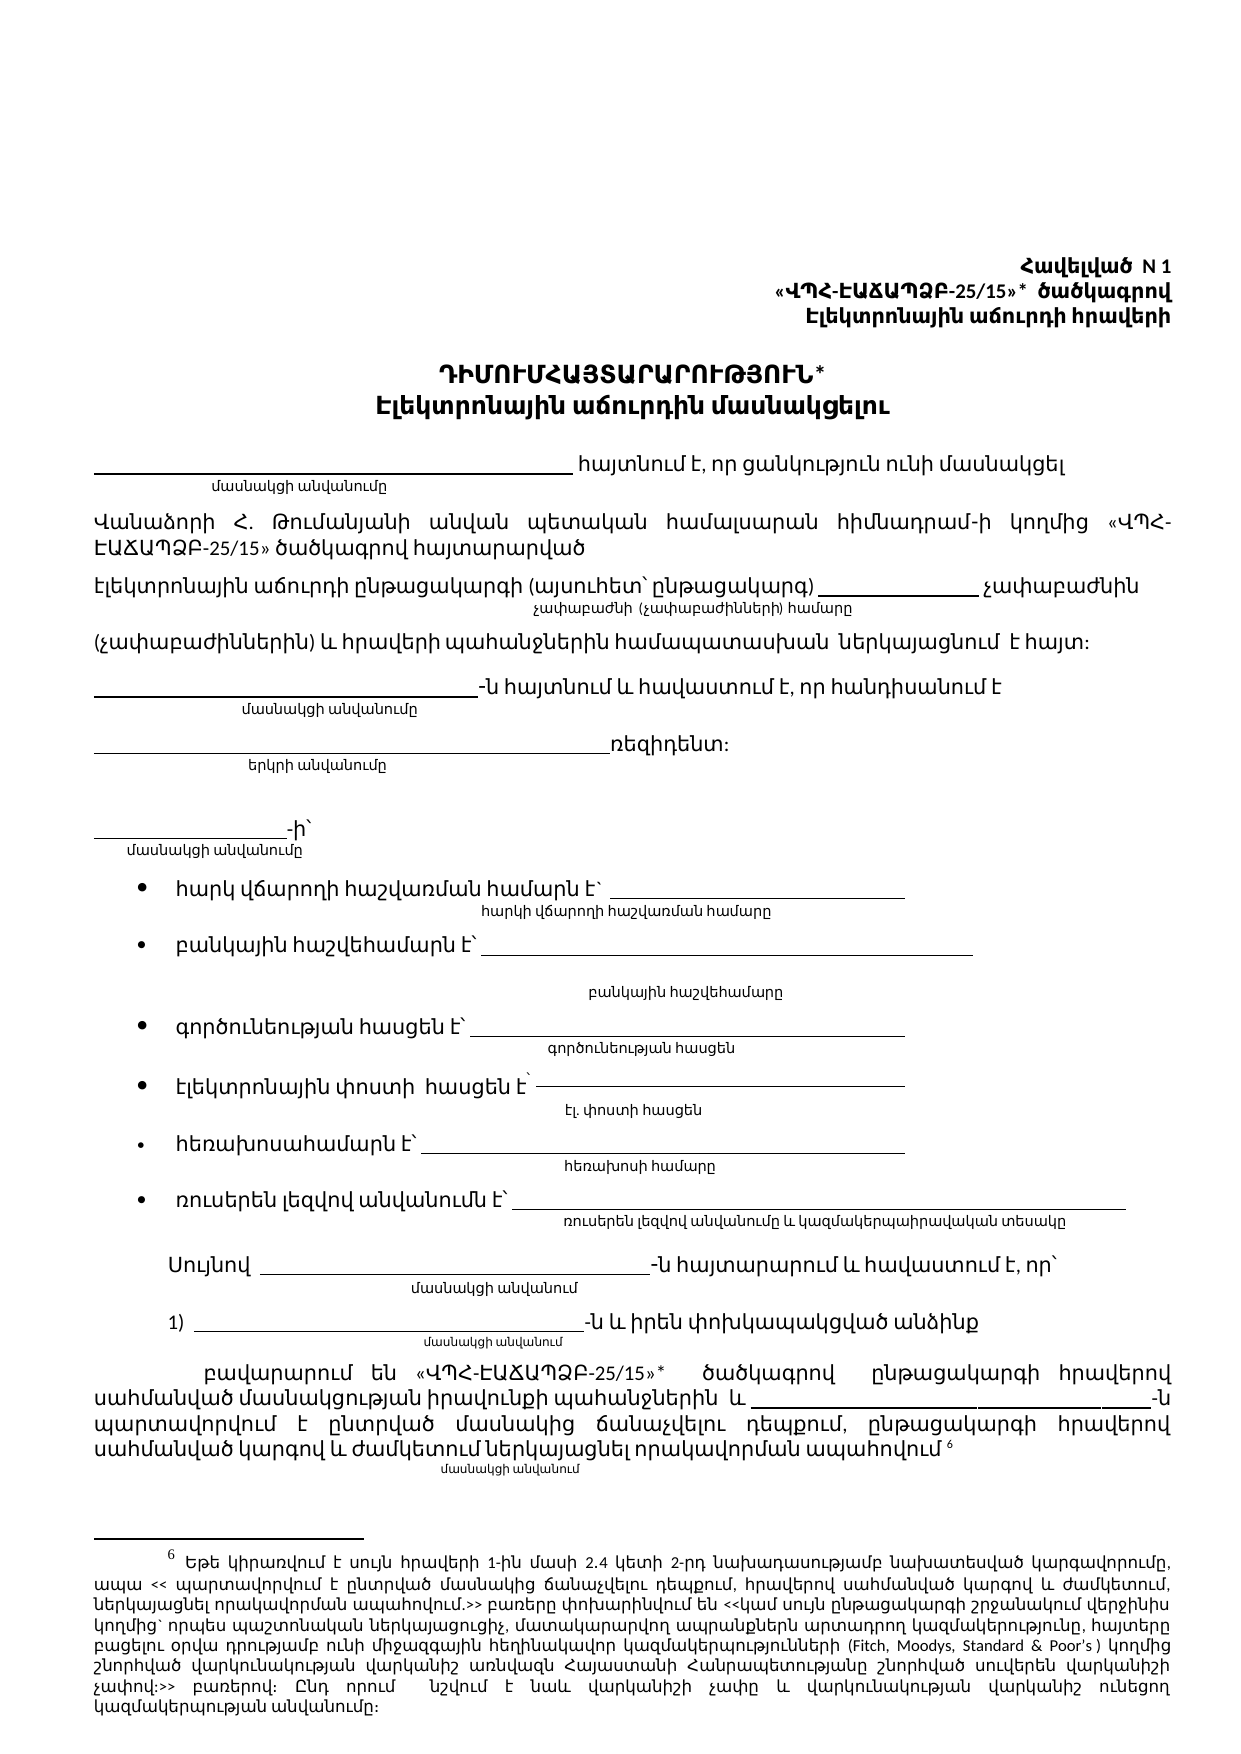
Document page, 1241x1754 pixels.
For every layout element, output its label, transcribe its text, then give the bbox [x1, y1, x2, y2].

text Սույնով -ն հայտարարում և հավաստում է, որ՝ [94, 1248, 1171, 1279]
text ԴԻՄՈՒՄՀԱՅՏԱՐԱՐՈՒԹՅՈՒՆ* [94, 360, 1171, 390]
text մասնակցի անվանում [94, 1462, 1171, 1487]
text մասնակցի անվանումը [94, 477, 1171, 507]
list բանկային հաշվեհամարն է՝ [138, 933, 1171, 983]
text «ՎՊՀ-ԷԱՃԱՊՁԲ-25/15»* ծածկագրով [94, 278, 1171, 304]
list գործունեության հասցեն է՝ [138, 1014, 1171, 1040]
list հարկ վճարողի հաշվառման համարն է` [138, 872, 1171, 902]
text Վանաձորի Հ. Թումանյանի անվան պետական համալսարան հիմնադրամ-ի կողմից «ՎՊՀ-ԷԱՃԱՊՁԲ-25/15» ծածկագրով հայտարարված [94, 507, 1171, 561]
text բավարարում են «ՎՊՀ-ԷԱՃԱՊՁԲ-25/15»* ծածկագրով ընթացակարգի հրավերով սահմանված մասնակցության իրավունքի պահանջներին և -ն պարտավորվում է ընտրված մասնակից ճանաչվելու դեպքում, ընթացակարգի հրավերով սահմանված կարգով և ժամկետում ներկայացնել որակավորման ապահովում [94, 1360, 1171, 1462]
text Հավելված N 1 [94, 253, 1171, 278]
text հարկի վճարողի հաշվառման համարը [94, 902, 1171, 933]
text մասնակցի անվանում [94, 1335, 1171, 1360]
text -ի՝ [94, 816, 1171, 841]
text -ն հայտնում և հավաստում է, որ հանդիսանում է [94, 670, 1171, 701]
text 1) -ն և իրեն փոխկապակցված անձինք [94, 1309, 1171, 1335]
subtitle Էլեկտրոնային աճուրդին մասնակցելու [94, 390, 1171, 421]
text Էլեկտրոնային աճուրդի հրավերի [94, 304, 1171, 329]
text (չափաբաժիններին) և հրավերի պահանջներին համապատասխան ներկայացնում է հայտ: [94, 629, 1171, 655]
list էլեկտրոնային փոստի հասցեն է՝ [138, 1070, 1171, 1101]
text էլեկտրոնային աճուրդի ընթացակարգի (այսուհետ՝ ընթացակարգ) չափաբաժնին [94, 573, 1171, 599]
text էլ. փոստի հասցեն [94, 1101, 1171, 1131]
text չափաբաժնի (չափաբաժինների) համարը [94, 599, 1171, 629]
list ռուսերեն լեզվով անվանումն է՝ [138, 1187, 1171, 1213]
text մասնակցի անվանումը [94, 841, 1171, 872]
text հեռախոսի համարը [462, 1157, 1171, 1187]
text մասնակցի անվանումը [94, 701, 1171, 731]
text երկրի անվանումը [94, 756, 1171, 787]
text հայտնում է, որ ցանկություն ունի մասնակցել [94, 451, 1171, 477]
list հեռախոսահամարն է՝ [138, 1131, 1171, 1157]
text գործունեության հասցեն [94, 1040, 1171, 1070]
text բանկային հաշվեհամարը [94, 983, 1171, 1014]
text ռուսերեն լեզվով անվանումը և կազմակերպաիրավական տեսակը [94, 1213, 1171, 1243]
text ռեզիդենտ: [94, 731, 1171, 756]
text մասնակցի անվանում [94, 1279, 1171, 1309]
